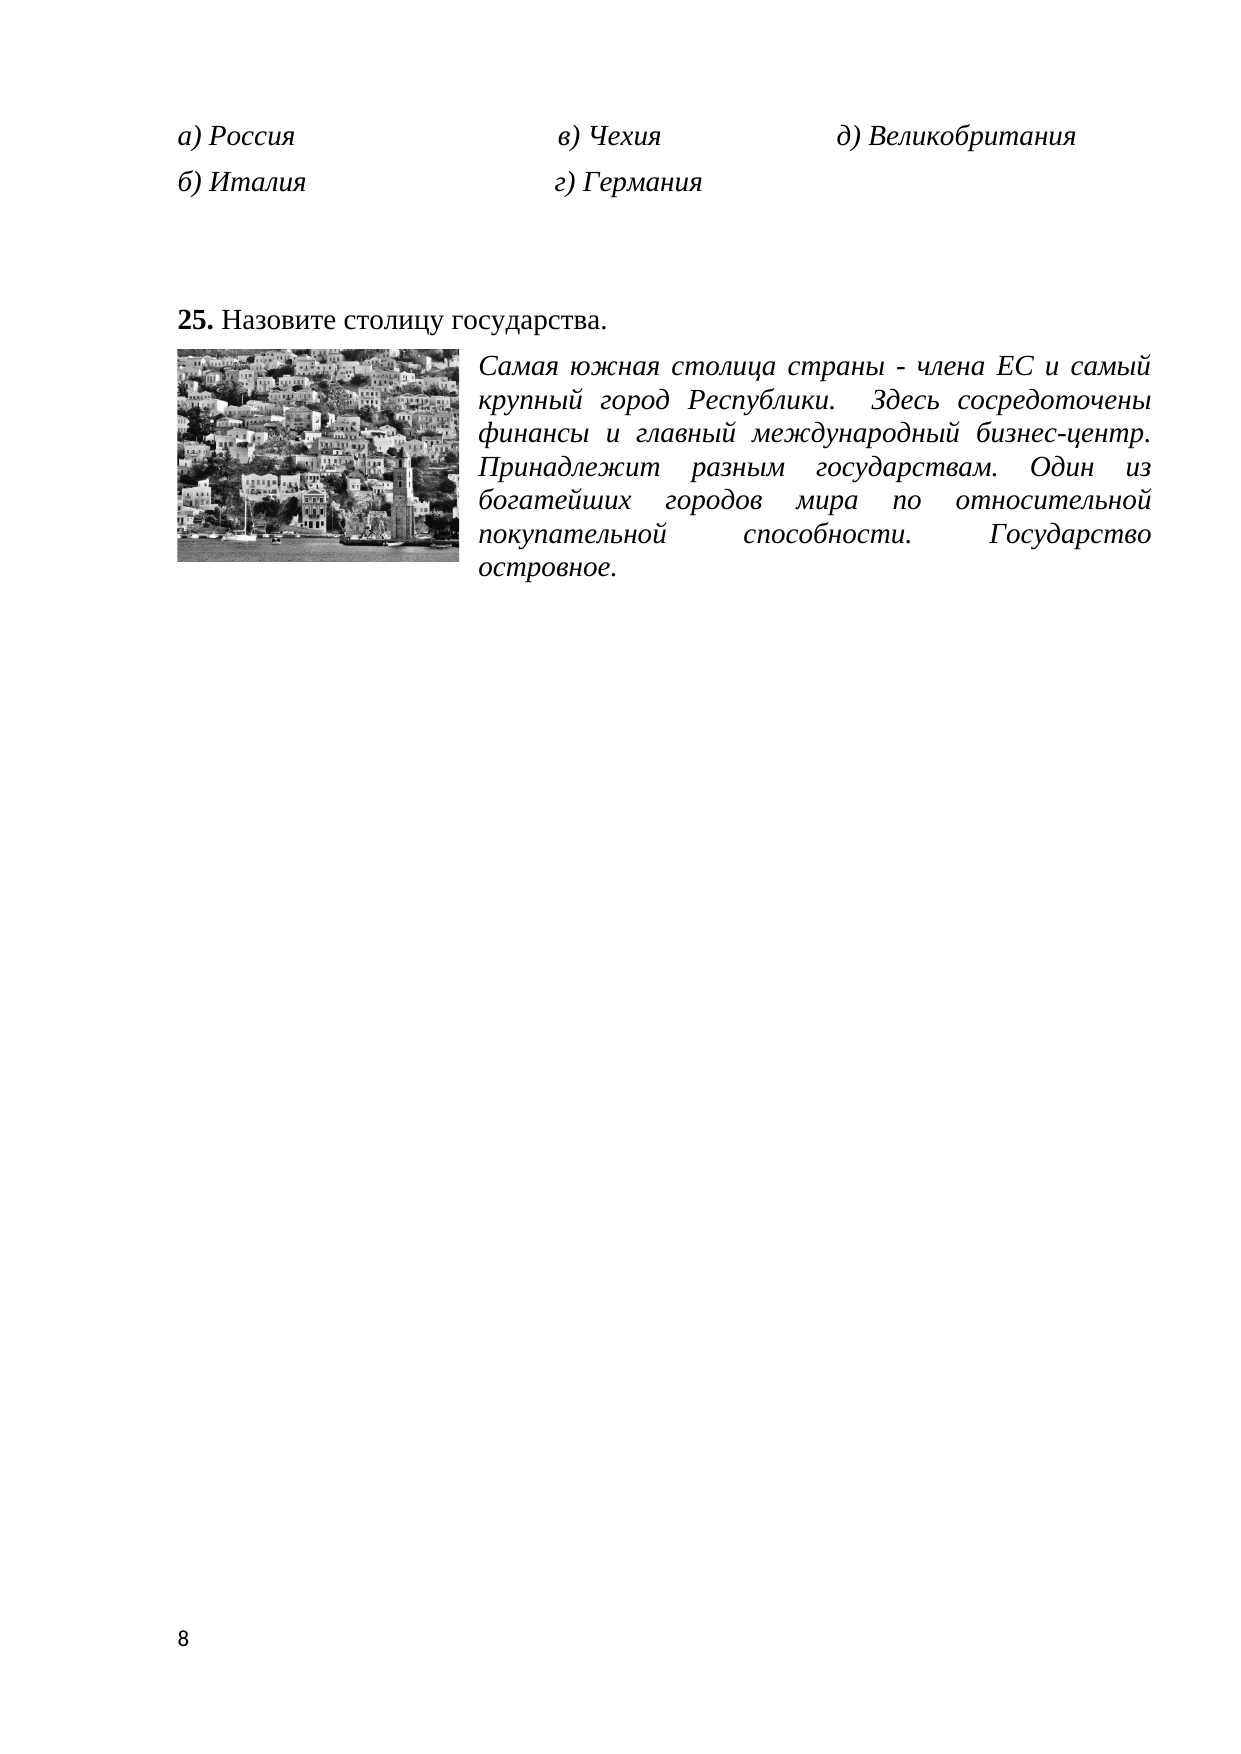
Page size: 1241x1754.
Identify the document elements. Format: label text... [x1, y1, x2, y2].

text Самая южная столица страны - члена ЕС и самый крупный город Республики. Здесь сосредоточены финансы и главный международный бизнес-центр. Принадлежит разным государствам. Один из богатейших городов мира по относительной покупательной способности. Государство островное. [177, 348, 1152, 583]
text б) Италия г) Германия [177, 164, 1152, 198]
text а) Россия в) Чехия д) Великобритания [177, 118, 1152, 152]
text 25. Назовите столицу государства. [177, 302, 1152, 336]
